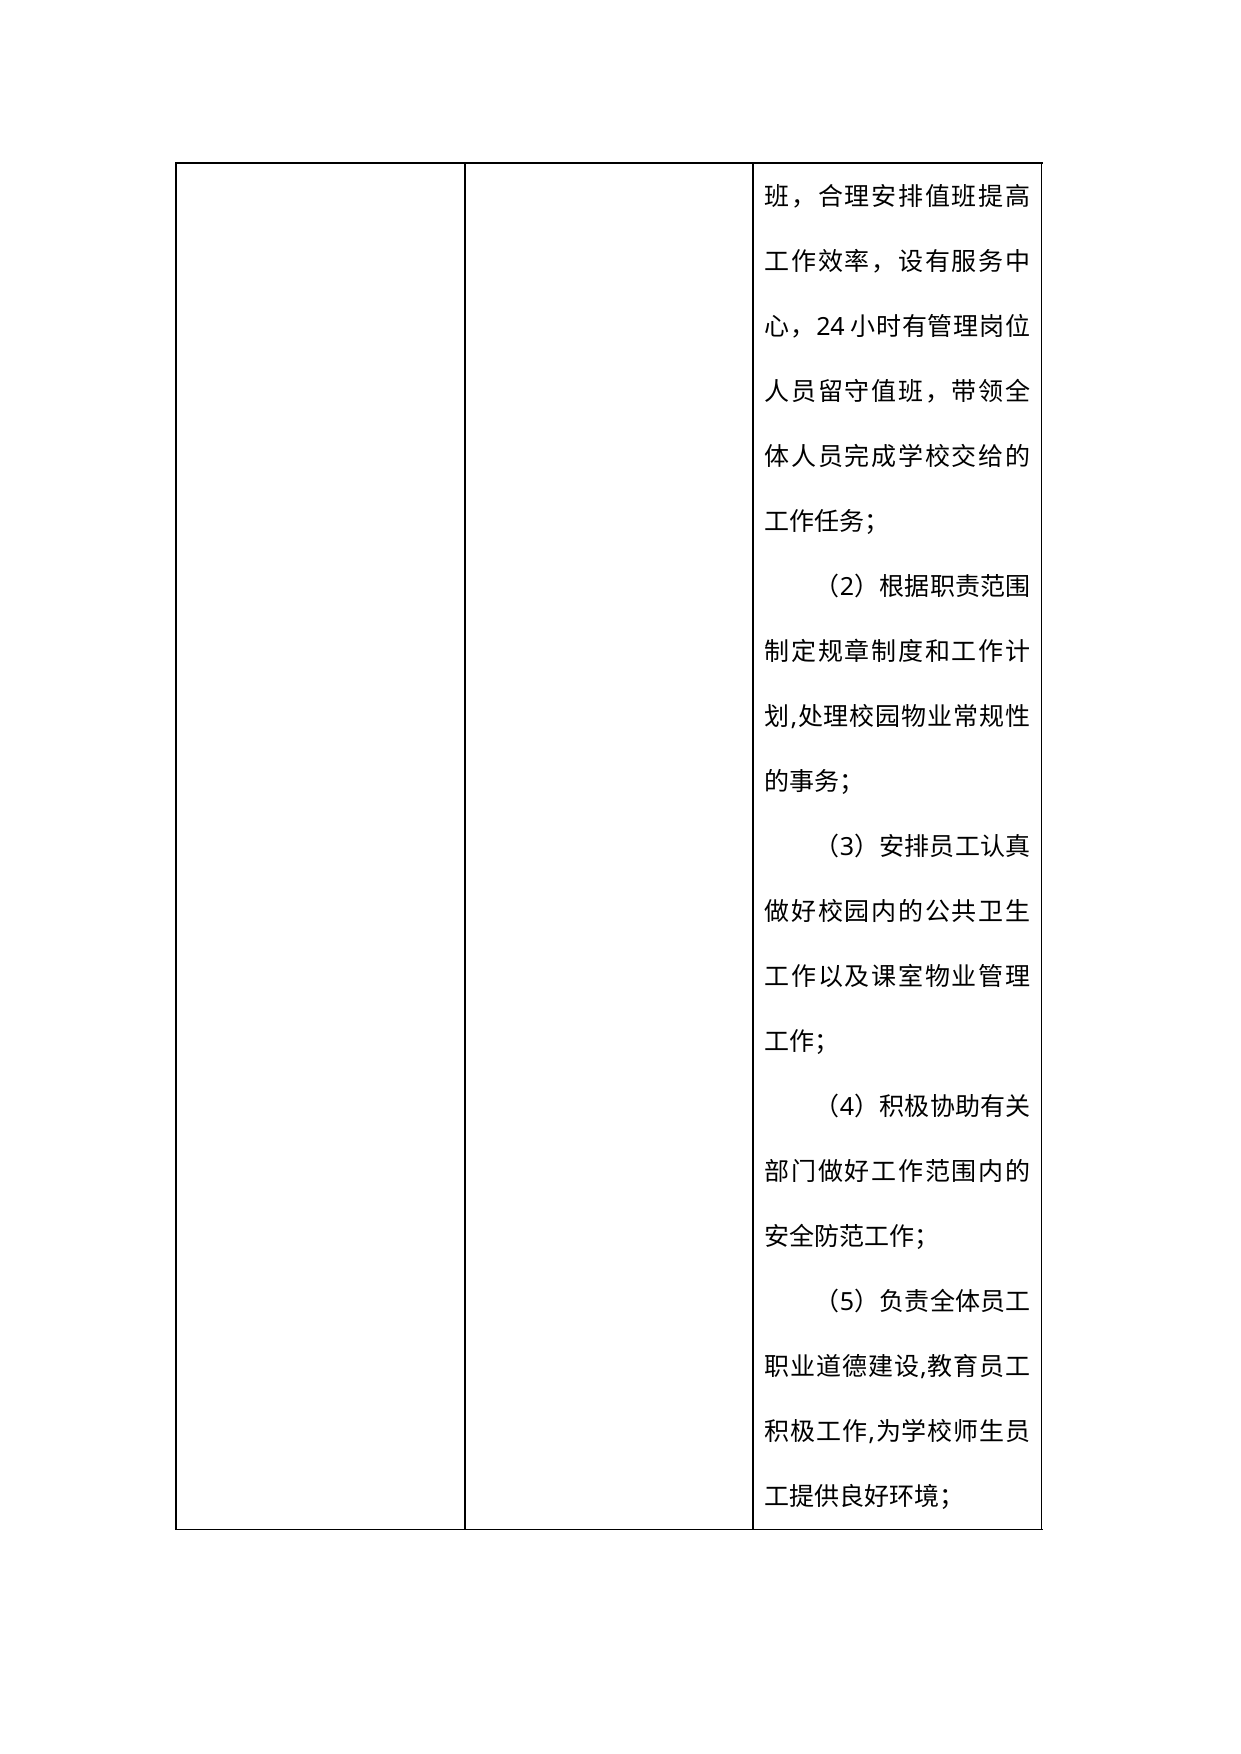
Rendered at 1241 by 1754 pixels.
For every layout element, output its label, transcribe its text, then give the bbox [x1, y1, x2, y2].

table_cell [754, 164, 1041, 1528]
table_cell [466, 164, 752, 1528]
table_cell 1 [177, 164, 464, 1528]
